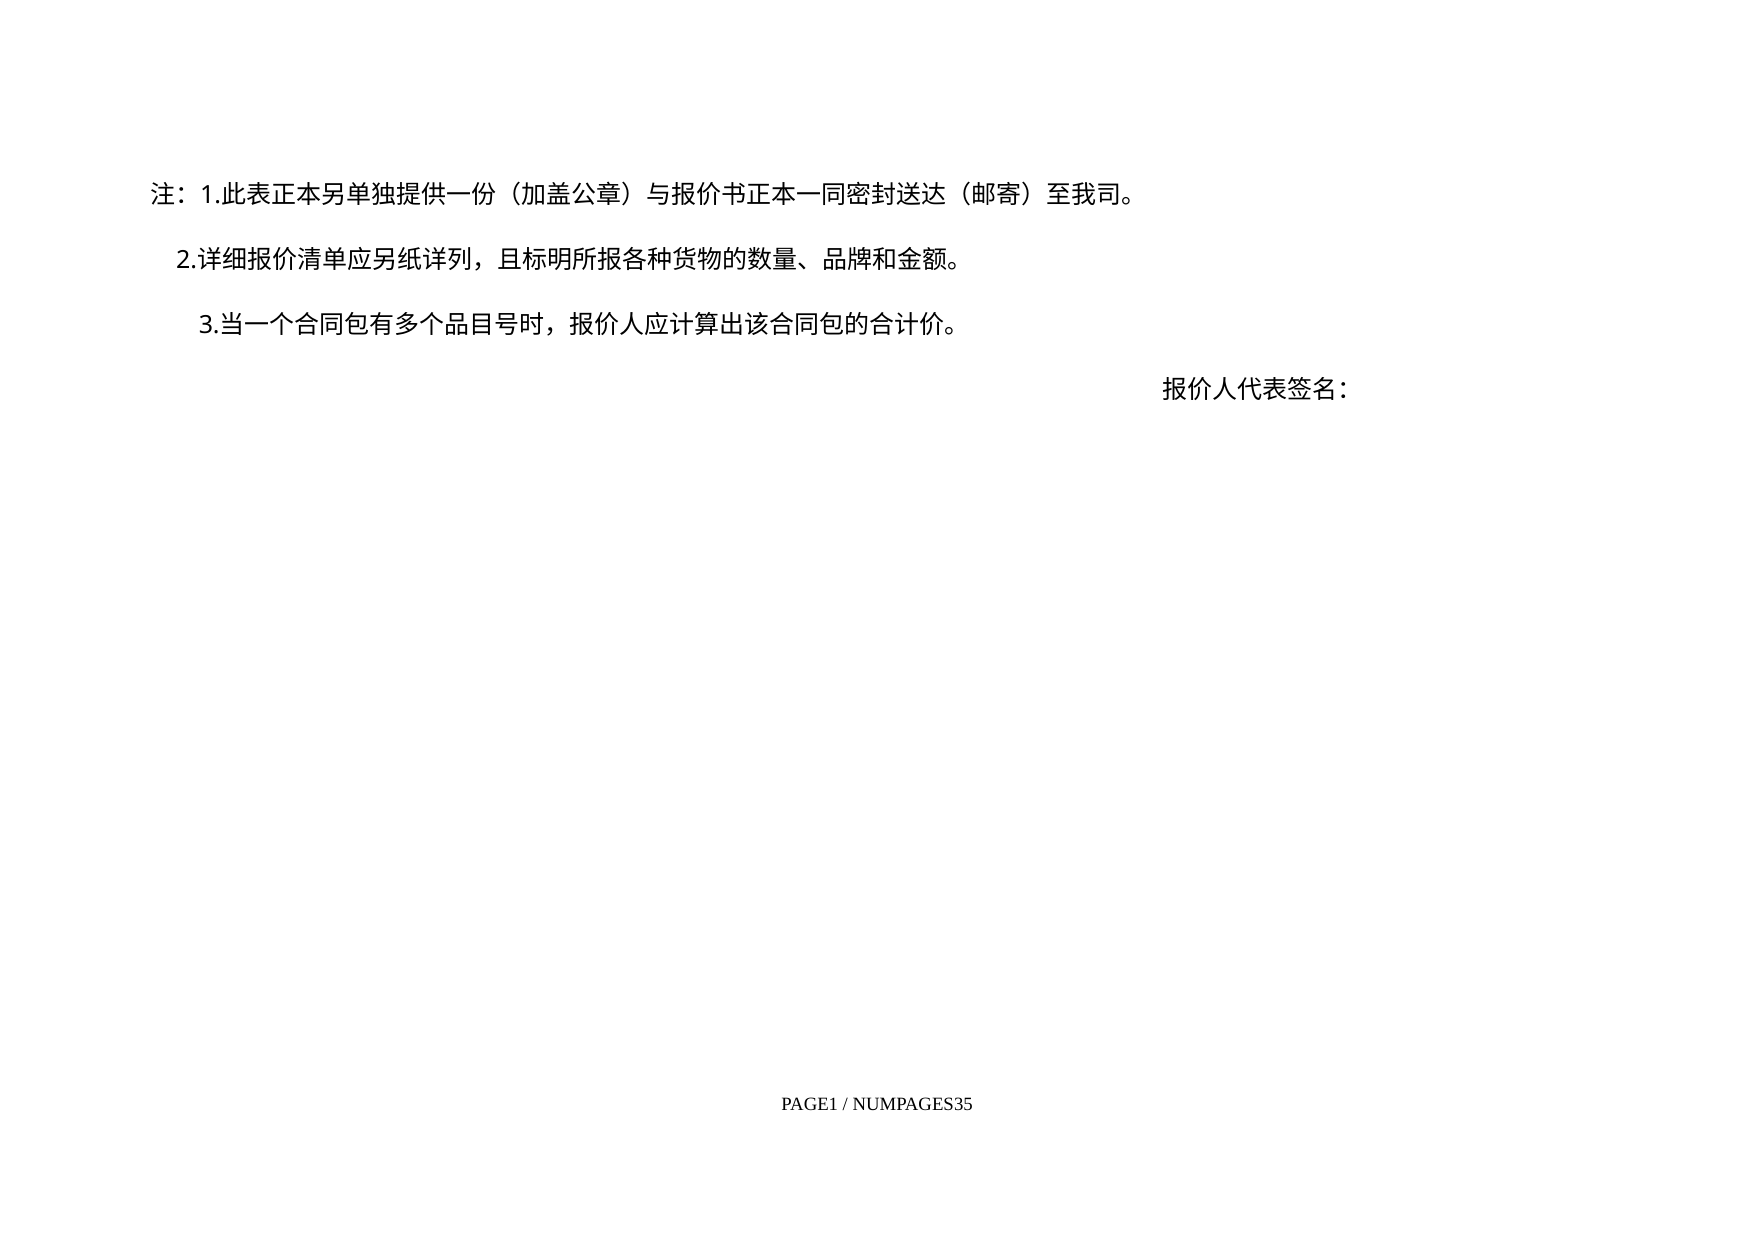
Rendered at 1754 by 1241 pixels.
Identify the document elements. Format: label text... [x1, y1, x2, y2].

text 3.当一个合同包有多个品目号时，报价人应计算出该合同包的合计价。 [150, 291, 1604, 356]
text 报价人代表签名： [150, 356, 1604, 421]
text 注：1.此表正本另单独提供一份（加盖公章）与报价书正本一同密封送达（邮寄）至我司。 [150, 161, 1604, 226]
text 2.详细报价清单应另纸详列，且标明所报各种货物的数量、品牌和金额。 [150, 226, 1604, 291]
